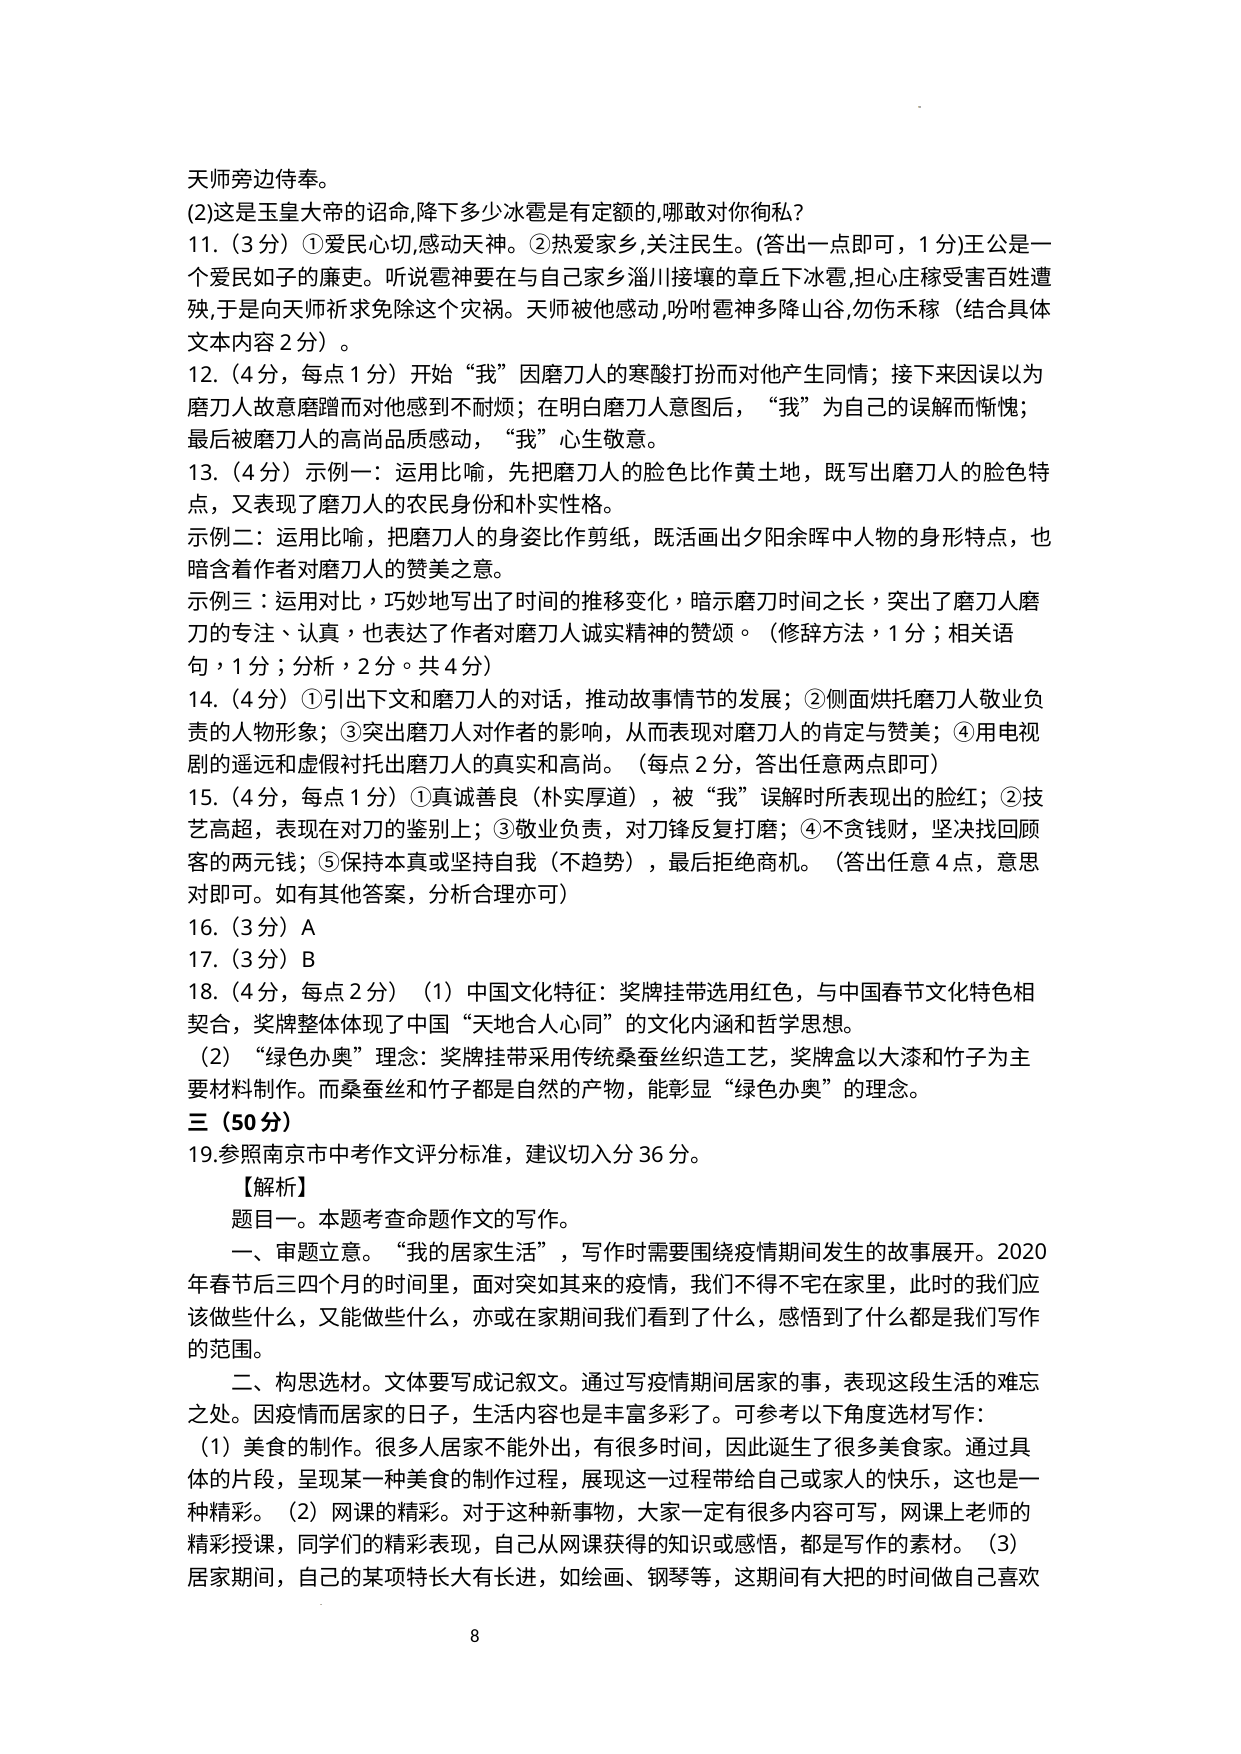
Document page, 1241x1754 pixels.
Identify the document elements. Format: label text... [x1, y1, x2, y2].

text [187, 1364, 1053, 1592]
text 示例三：运用对比，巧妙地写出了时间的推移变化，暗示磨刀时间之长，突出了磨刀人磨刀的专注、认真，也表达了作者对磨刀人诚实精神的赞颂。（修辞方法，1分；相关语句，1分；分析，2分。共4分） [187, 584, 1053, 682]
text (2)这是玉皇大帝的诏命,降下多少冰雹是有定额的,哪敢对你徇私? [187, 194, 1053, 227]
text 示例二：运用比喻，把磨刀人的身姿比作剪纸，既活画出夕阳余晖中人物的身形特点，也暗含着作者对磨刀人的赞美之意。 [187, 519, 1053, 584]
text 【解析】 [187, 1169, 1053, 1202]
text 一、审题立意。“我的居家生活”，写作时需要围绕疫情期间发生的故事展开。2020年春节后三四个月的时间里，面对突如其来的疫情，我们不得不宅在家里，此时的我们应该做些什么，又能做些什么，亦或在家期间我们看到了什么，感悟到了什么都是我们写作的范围。 [187, 1234, 1053, 1364]
text 14.（4分）①引出下文和磨刀人的对话，推动故事情节的发展；②侧面烘托磨刀人敬业负责的人物形象；③突出磨刀人对作者的影响，从而表现对磨刀人的肯定与赞美；④用电视剧的遥远和虚假衬托出磨刀人的真实和高尚。（每点2分，答出任意两点即可） [187, 682, 1053, 779]
text 12.（4分，每点1分）开始“我”因磨刀人的寒酸打扮而对他产生同情；接下来因误以为磨刀人故意磨蹭而对他感到不耐烦；在明白磨刀人意图后，“我”为自己的误解而惭愧；最后被磨刀人的高尚品质感动，“我”心生敬意。 [187, 357, 1053, 454]
text （2）“绿色办奥”理念：奖牌挂带采用传统桑蚕丝织造工艺，奖牌盒以大漆和竹子为主要材料制作。而桑蚕丝和竹子都是自然的产物，能彰显“绿色办奥”的理念。 [187, 1039, 1053, 1104]
text 11.（3分）①爱民心切,感动天神。②热爱家乡,关注民生。(答出一点即可，1分)王公是一个爱民如子的廉吏。听说雹神要在与自己家乡淄川接壤的章丘下冰雹,担心庄稼受害百姓遭殃,于是向天师祈求免除这个灾祸。天师被他感动,吩咐雹神多降山谷,勿伤禾稼（结合具体文本内容2分）。 [187, 227, 1053, 357]
text 17.（3分）B [187, 942, 1053, 974]
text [187, 162, 1053, 194]
text 15.（4分，每点1分）①真诚善良（朴实厚道），被“我”误解时所表现出的脸红；②技艺高超，表现在对刀的鉴别上；③敬业负责，对刀锋反复打磨；④不贪钱财，坚决找回顾客的两元钱；⑤保持本真或坚持自我（不趋势），最后拒绝商机。（答出任意4点，意思对即可。如有其他答案，分析合理亦可） [187, 779, 1053, 909]
text 三（50分） [187, 1104, 1053, 1137]
text 16.（3分）A [187, 909, 1053, 942]
text 13.（4分）示例一：运用比喻，先把磨刀人的脸色比作黄土地，既写出磨刀人的脸色特点，又表现了磨刀人的农民身份和朴实性格。 [187, 454, 1053, 519]
text 18.（4分，每点2分）（1）中国文化特征：奖牌挂带选用红色，与中国春节文化特色相契合，奖牌整体体现了中国“天地合人心同”的文化内涵和哲学思想。 [187, 974, 1053, 1039]
text 题目一。本题考查命题作文的写作。 [187, 1202, 1053, 1234]
list 19.参照南京市中考作文评分标准，建议切入分36分。 [187, 1137, 1053, 1169]
